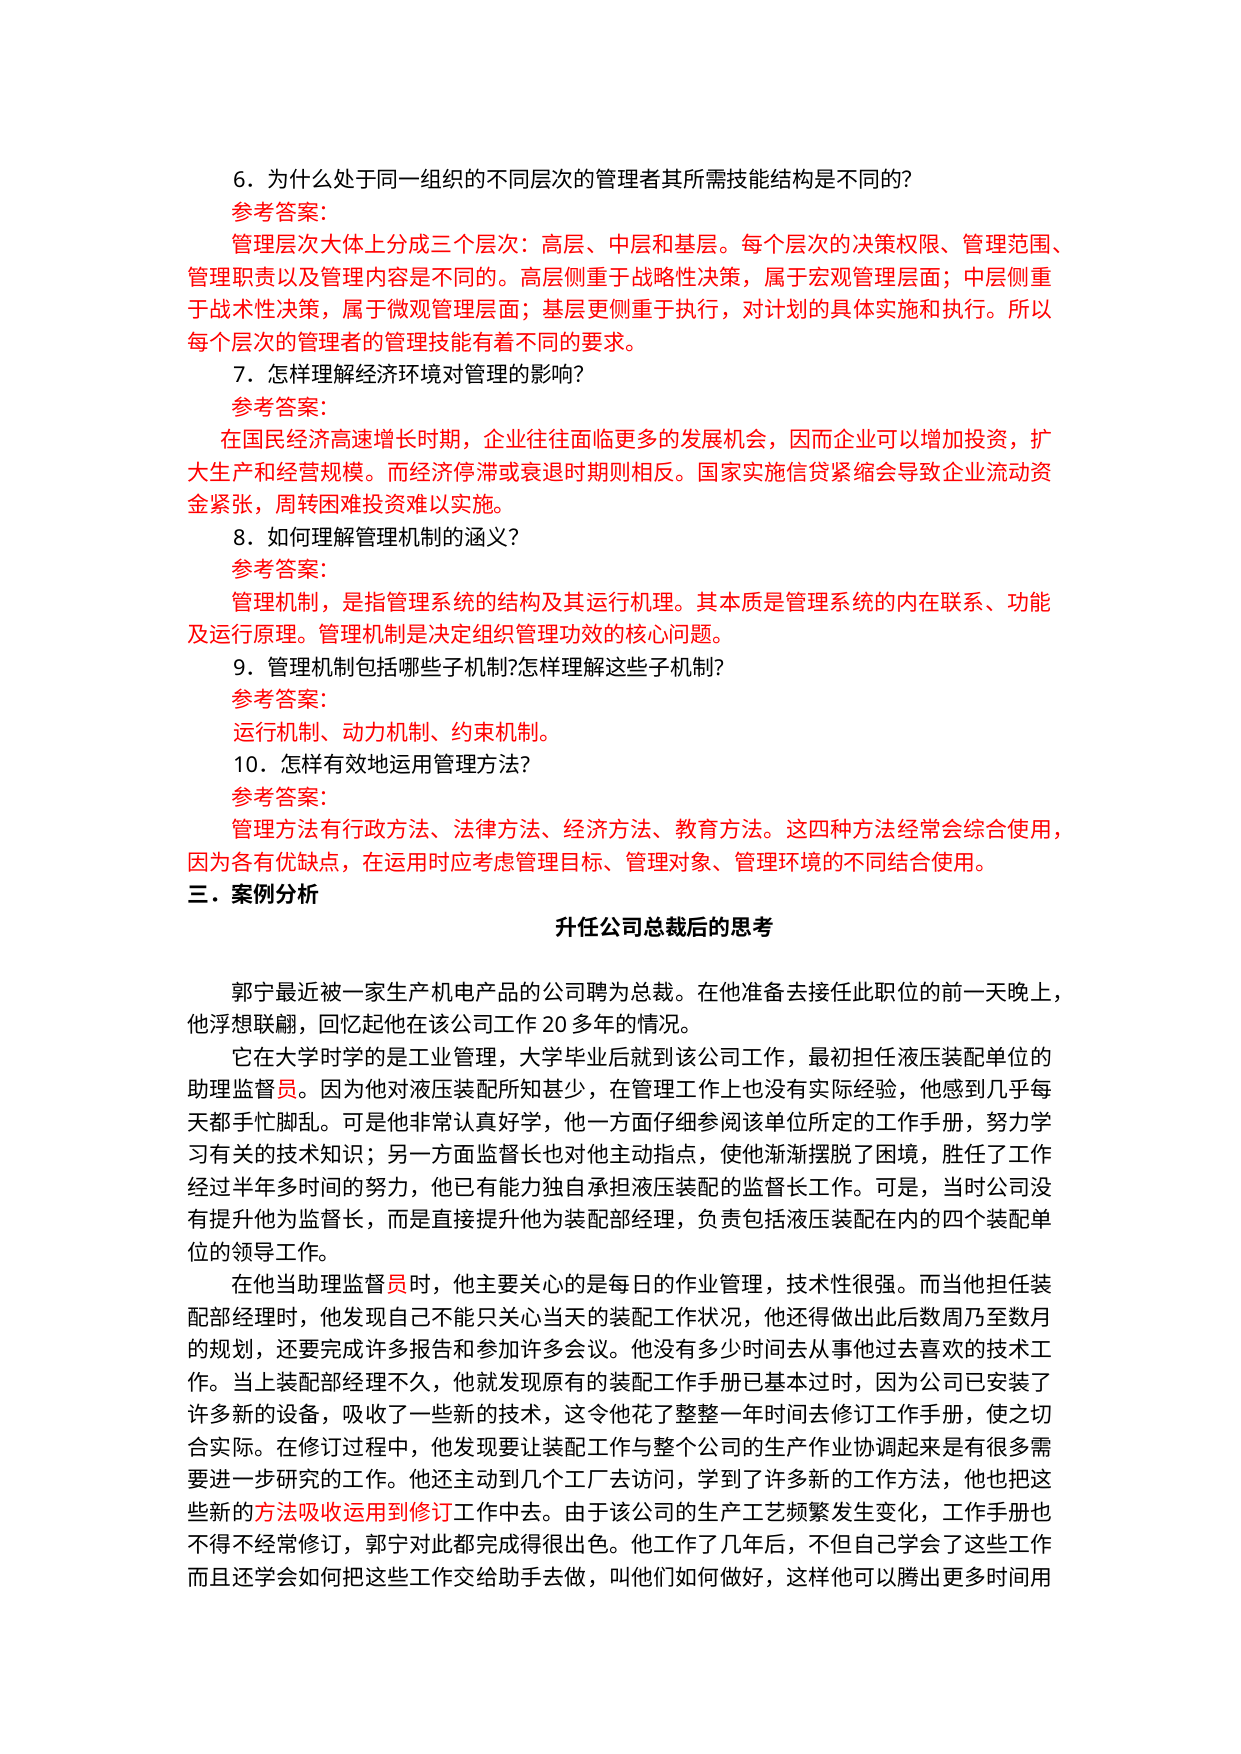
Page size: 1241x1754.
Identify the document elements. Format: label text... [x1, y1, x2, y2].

text 参考答案： [187, 552, 1053, 584]
text 参考答案： [187, 194, 1053, 227]
text 9．管理机制包括哪些子机制?怎样理解这些子机制? [233, 649, 1053, 682]
text 8．如何理解管理机制的涵义？ [233, 519, 1053, 552]
text 运行机制、动力机制、约束机制。 [233, 714, 1053, 747]
text 管理方法有行政方法、法律方法、经济方法、教育方法。这四种方法经常会综合使用，因为各有优缺点，在运用时应考虑管理目标、管理对象、管理环境的不同结合使用。 [187, 812, 1053, 877]
text 管理机制，是指管理系统的结构及其运行机理。其本质是管理系统的内在联系、功能及运行原理。管理机制是决定组织管理功效的核心问题。 [187, 584, 1053, 649]
text 三．案例分析 [187, 877, 1053, 909]
text 参考答案： [187, 779, 1053, 812]
text 在国民经济高速增长时期，企业往往面临更多的发展机会，因而企业可以增加投资，扩大生产和经营规模。而经济停滞或衰退时期则相反。国家实施信贷紧缩会导致企业流动资金紧张，周转困难投资难以实施。 [187, 422, 1053, 519]
text 升任公司总裁后的思考 [233, 909, 1053, 942]
text 7．怎样理解经济环境对管理的影响？ [233, 357, 1053, 389]
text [187, 1267, 1053, 1592]
text 6．为什么处于同一组织的不同层次的管理者其所需技能结构是不同的？ [233, 162, 1053, 194]
text 参考答案： [187, 389, 1053, 422]
text 它在大学时学的是工业管理，大学毕业后就到该公司工作，最初担任液压装配单位的助理监督员。因为他对液压装配所知甚少，在管理工作上也没有实际经验，他感到几乎每天都手忙脚乱。可是他非常认真好学，他一方面仔细参阅该单位所定的工作手册，努力学习有关的技术知识；另一方面监督长也对他主动指点，使他渐渐摆脱了困境，胜任了工作。经过半年多时间的努力，他已有能力独自承担液压装配的监督长工作。可是，当时公司没有提升他为监督长，而是直接提升他为装配部经理，负责包括液压装配在内的四个装配单位的领导工作。 [187, 1039, 1053, 1267]
text 参考答案： [187, 682, 1053, 714]
text 10．怎样有效地运用管理方法? [233, 747, 1053, 779]
text 管理层次大体上分成三个层次：高层、中层和基层。每个层次的决策权限、管理范围、管理职责以及管理内容是不同的。高层侧重于战略性决策，属于宏观管理层面；中层侧重于战术性决策，属于微观管理层面；基层更侧重于执行，对计划的具体实施和执行。所以，每个层次的管理者的管理技能有着不同的要求。 [187, 227, 1053, 357]
text 郭宁最近被一家生产机电产品的公司聘为总裁。在他准备去接任此职位的前一天晚上，他浮想联翩，回忆起他在该公司工作20多年的情况。 [187, 974, 1053, 1039]
